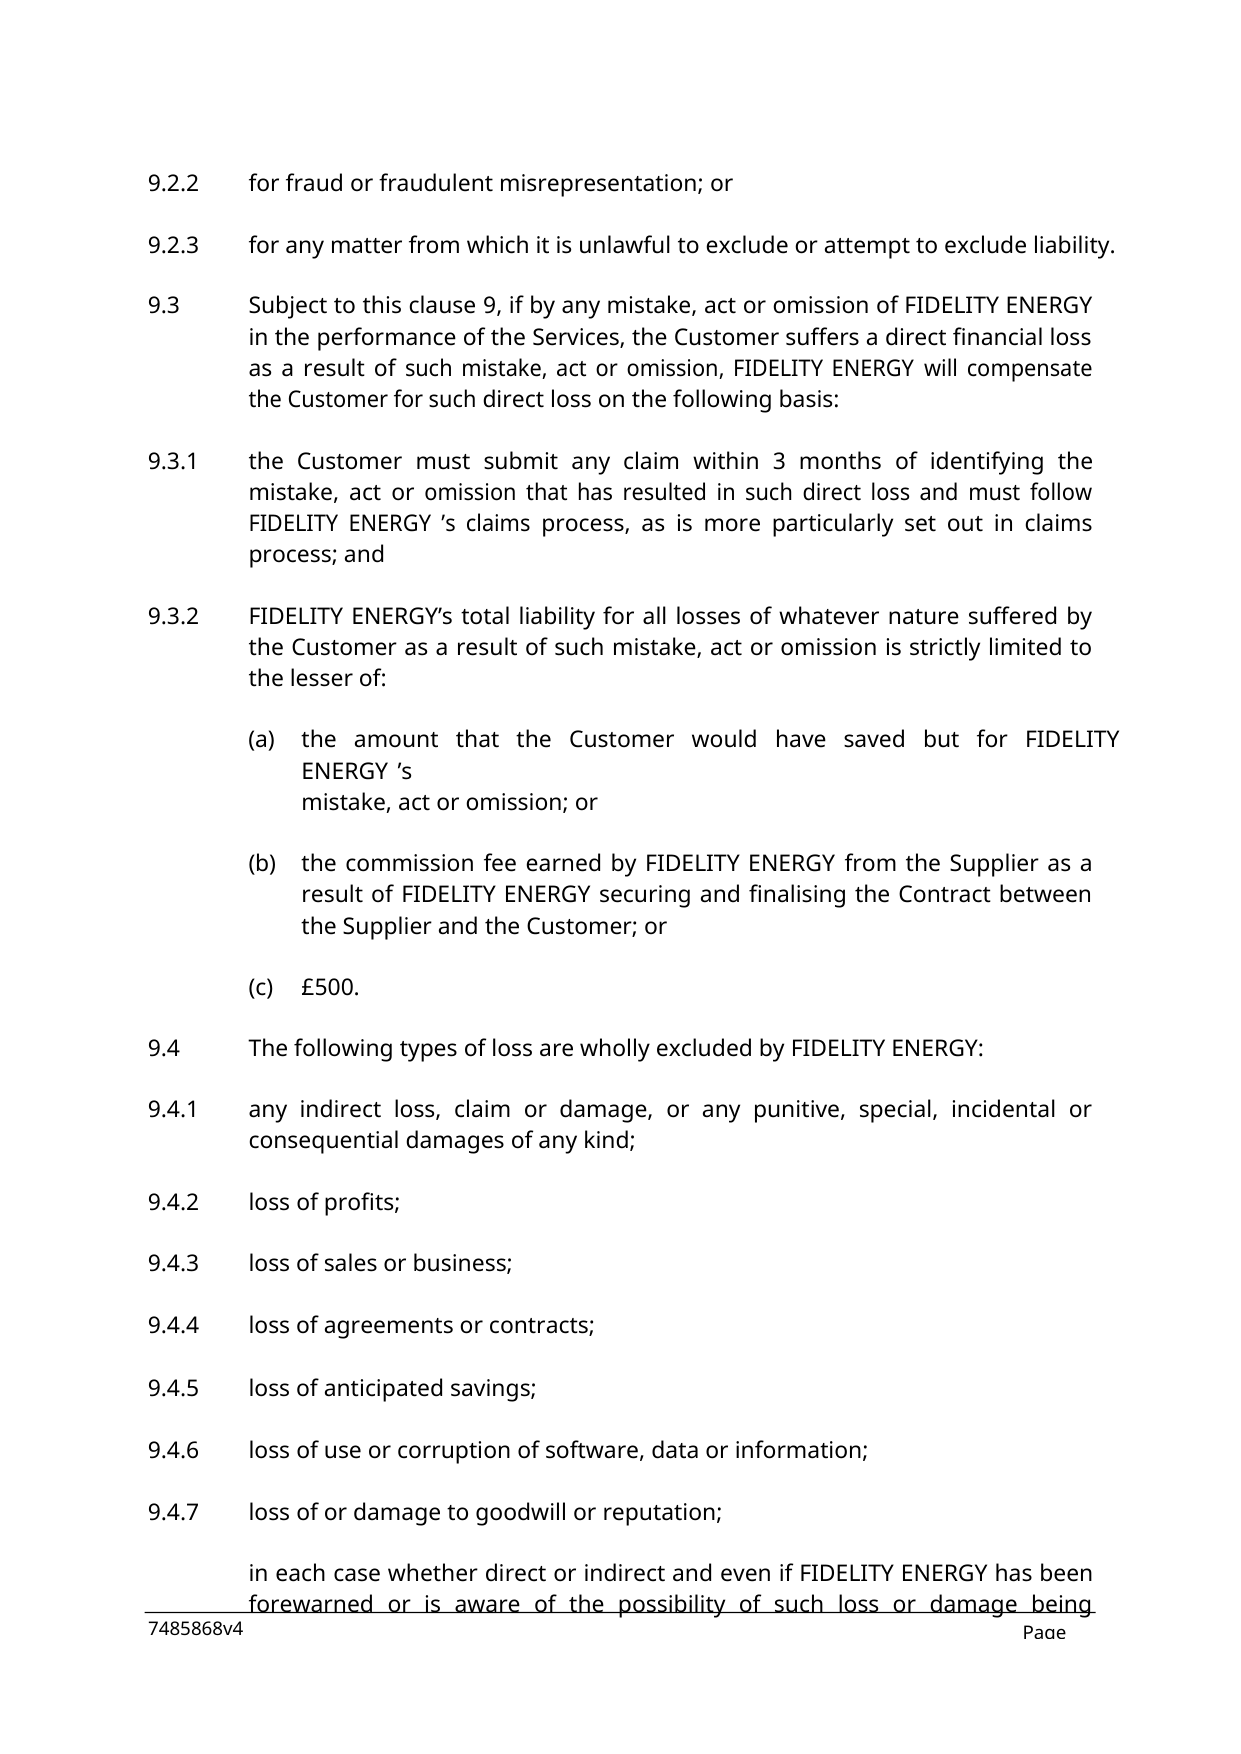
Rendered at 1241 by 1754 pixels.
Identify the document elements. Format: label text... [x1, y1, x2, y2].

list Subject to this clause 9, if by any mistake, act or omission of FIDELITY ENERGY in the performance of the Services, the Customer suffers a direct financial loss as a result of such mistake, act or omission, FIDELITY ENERGY will compensate the Customer for such direct loss on the following basis: [148, 289, 1093, 414]
list any indirect loss, claim or damage, or any punitive, special, incidental or consequential damages of any kind; [148, 1093, 1093, 1156]
list The following types of loss are wholly excluded by FIDELITY ENERGY: [148, 1032, 1119, 1063]
list loss of use or corruption of software, data or information; [148, 1434, 1119, 1466]
list FIDELITY ENERGY’s total liability for all losses of whatever nature suffered by the Customer as a result of such mistake, act or omission is strictly limited to the lesser of: [148, 599, 1093, 693]
text mistake, act or omission; or [301, 786, 1119, 817]
list loss of or damage to goodwill or reputation; [148, 1496, 1119, 1527]
list the commission fee earned by FIDELITY ENERGY from the Supplier as a result of FIDELITY ENERGY securing and finalising the Contract between the Supplier and the Customer; or [248, 847, 1093, 941]
list the amount that the Customer would have saved but for FIDELITY ENERGY ’s [248, 723, 1119, 786]
list loss of agreements or contracts; [148, 1309, 1119, 1341]
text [248, 1557, 1093, 1619]
list loss of sales or business; [148, 1247, 1119, 1278]
list for fraud or fraudulent misrepresentation; or [148, 167, 1119, 199]
text (c) £500. [248, 971, 1119, 1002]
list loss of profits; [148, 1186, 1119, 1217]
list the Customer must submit any claim within 3 months of identifying the mistake, act or omission that has resulted in such direct loss and must follow FIDELITY ENERGY ’s claims process, as is more particularly set out in claims process; and [148, 444, 1093, 569]
list for any matter from which it is unlawful to exclude or attempt to exclude liability. [148, 229, 1119, 260]
list loss of anticipated savings; [148, 1372, 1119, 1403]
